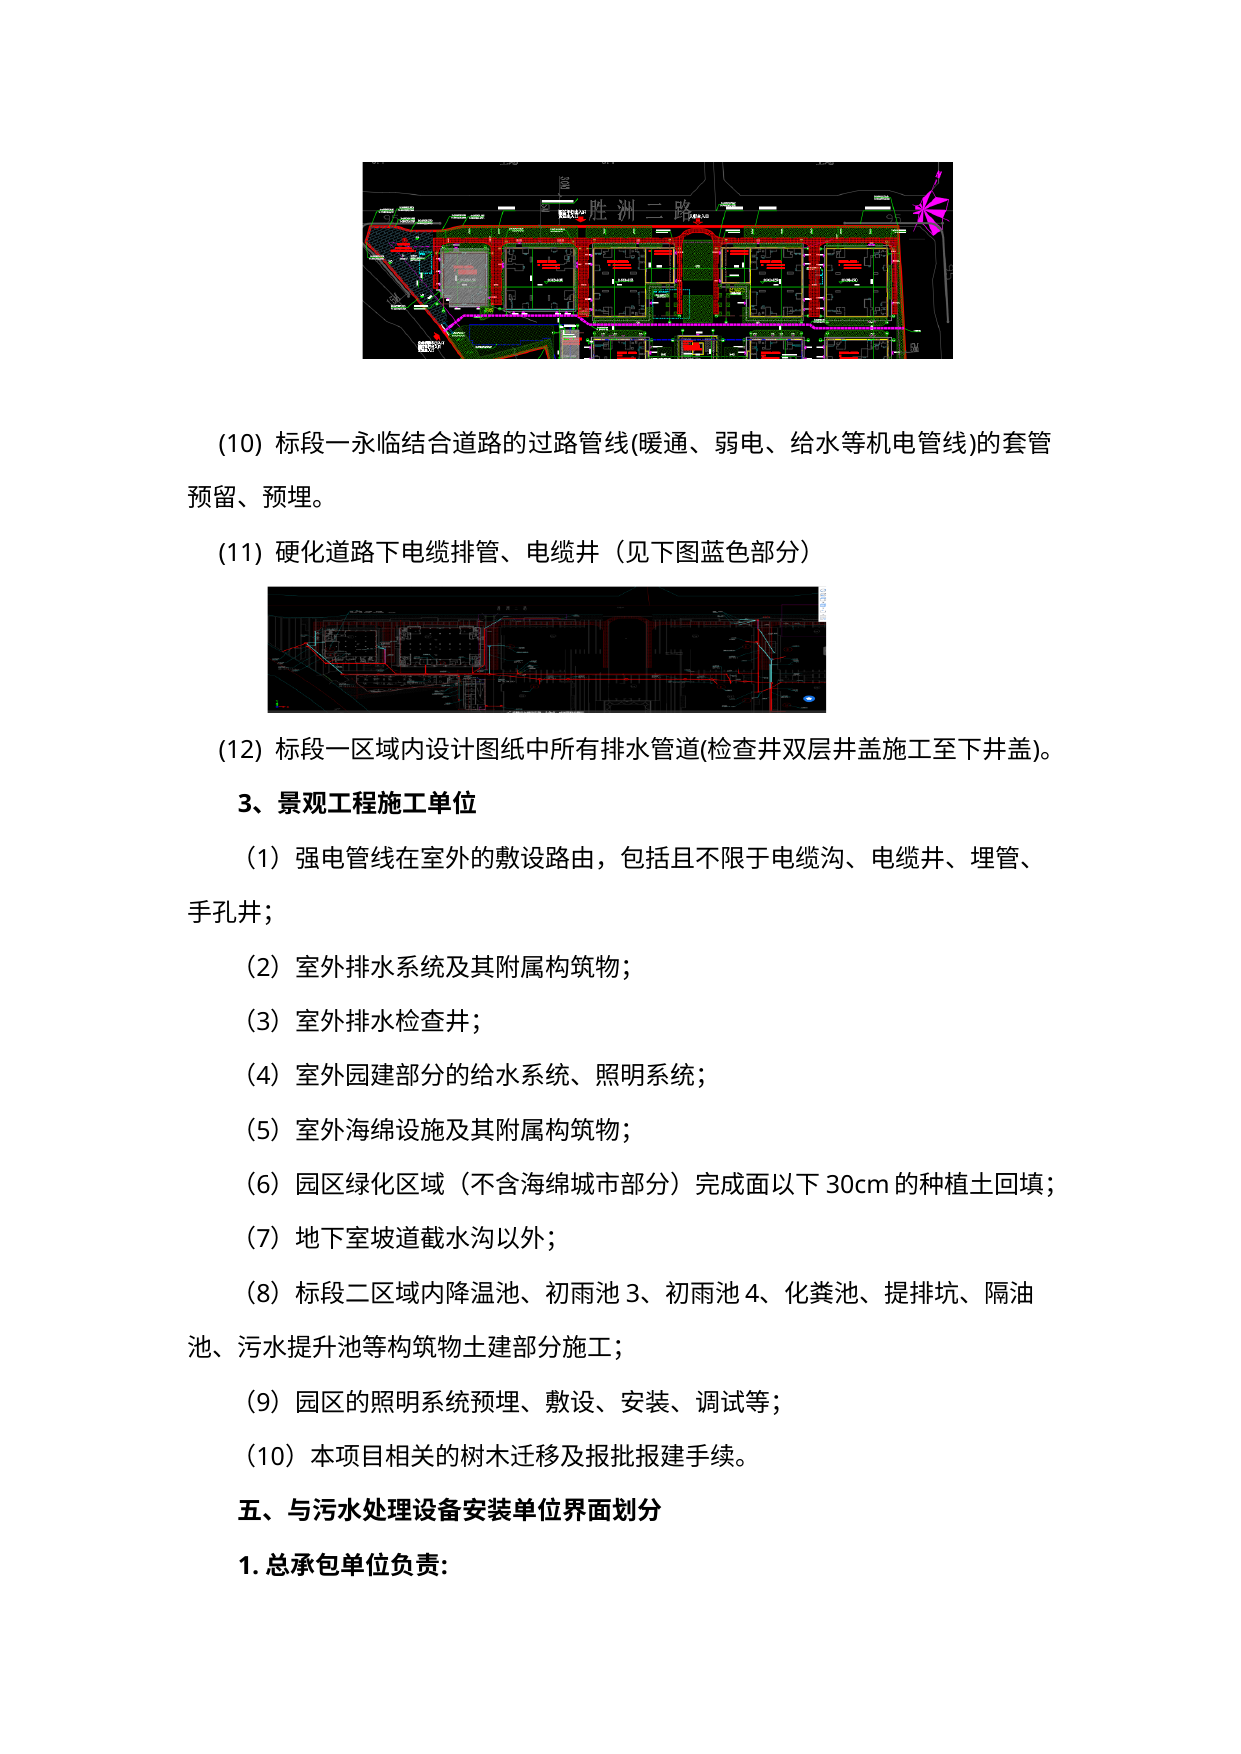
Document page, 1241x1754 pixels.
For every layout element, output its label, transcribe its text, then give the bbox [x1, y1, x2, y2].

picture [267, 586, 827, 713]
text 1. 总承包单位负责: [187, 1545, 1053, 1581]
list 硬化道路下电缆排管、电缆井（见下图蓝色部分） [187, 532, 1053, 568]
text （1）强电管线在室外的敷设路由，包括且不限于电缆沟、电缆井、埋管、手孔井； [187, 838, 1053, 929]
list 标段一区域内设计图纸中所有排水管道(检查井双层井盖施工至下井盖)。 [187, 729, 1053, 766]
text （4）室外园建部分的给水系统、照明系统； [187, 1056, 1053, 1092]
text （7）地下室坡道截水沟以外； [187, 1219, 1053, 1255]
text （5）室外海绵设施及其附属构筑物； [187, 1110, 1053, 1146]
text （10）本项目相关的树木迁移及报批报建手续。 [187, 1436, 1053, 1473]
text （2）室外排水系统及其附属构筑物； [187, 947, 1053, 983]
text （3）室外排水检查井； [187, 1001, 1053, 1038]
text （6）园区绿化区域（不含海绵城市部分）完成面以下30cm的种植土回填； [187, 1164, 1053, 1201]
text （9）园区的照明系统预埋、敷设、安装、调试等； [187, 1382, 1053, 1418]
text 五、与污水处理设备安装单位界面划分 [187, 1491, 1053, 1527]
text （8）标段二区域内降温池、初雨池3、初雨池4、化粪池、提排坑、隔油池、污水提升池等构筑物土建部分施工； [187, 1273, 1053, 1364]
text 3、景观工程施工单位 [187, 784, 1053, 820]
picture [362, 162, 953, 359]
list 标段一永临结合道路的过路管线(暖通、弱电、给水等机电管线)的套管预留、预埋。 [187, 423, 1053, 514]
